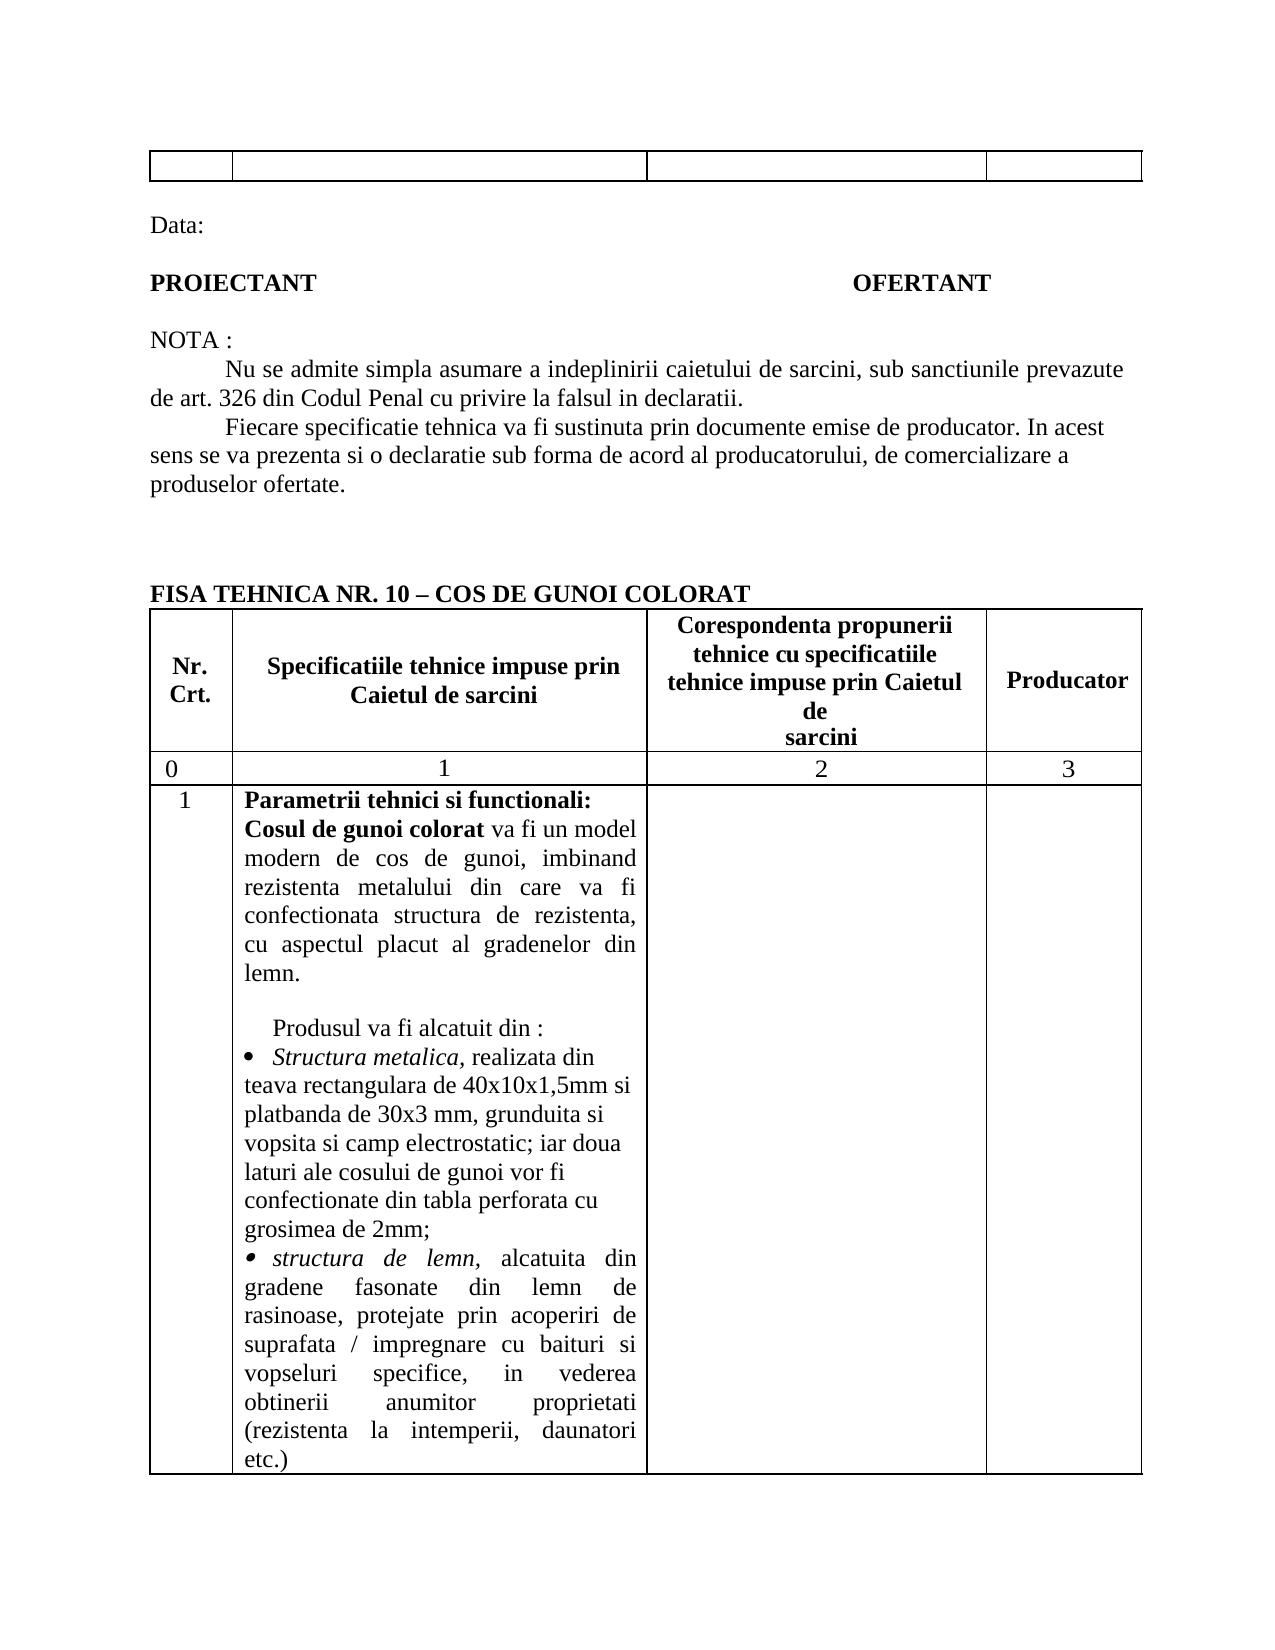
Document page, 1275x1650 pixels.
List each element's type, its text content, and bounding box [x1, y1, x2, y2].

text NOTA : [150, 326, 1125, 354]
table_header Producator [987, 610, 1141, 751]
table_header Corespondenta propunerii tehnice cu specificatiile tehnice impuse prin Caietul de sarcini [648, 610, 986, 751]
text Fiecare specificatie tehnica va fi sustinuta prin documente emise de producator. In acest sens se va prezenta si o declaratie sub forma de acord al producatorului, de comercializare a produselor ofertate. [150, 412, 1125, 498]
table_cell 2 [648, 752, 986, 784]
table_header Specificatiile tehnice impuse prin Caietul de sarcini [233, 610, 646, 751]
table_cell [233, 786, 646, 1473]
table_cell [648, 786, 986, 1473]
table_cell 0 [151, 752, 232, 784]
table_cell [987, 786, 1141, 1473]
table_cell [648, 152, 986, 180]
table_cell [233, 152, 646, 180]
text PROIECTANT OFERTANT [150, 268, 1125, 297]
table_cell 5 [151, 152, 232, 180]
table_cell 1 [233, 752, 646, 784]
table_cell 1 [151, 786, 232, 1473]
table_cell [987, 152, 1141, 180]
table_cell 3 [987, 752, 1141, 784]
table_header Nr. Crt. [151, 610, 232, 751]
text Data: [150, 211, 1125, 239]
text FISA TEHNICA NR. 10 – COS DE GUNOI COLORAT [150, 579, 1125, 608]
text Nu se admite simpla asumare a indeplinirii caietului de sarcini, sub sanctiunile prevazute de art. 326 din Codul Penal cu privire la falsul in declaratii. [150, 354, 1125, 412]
